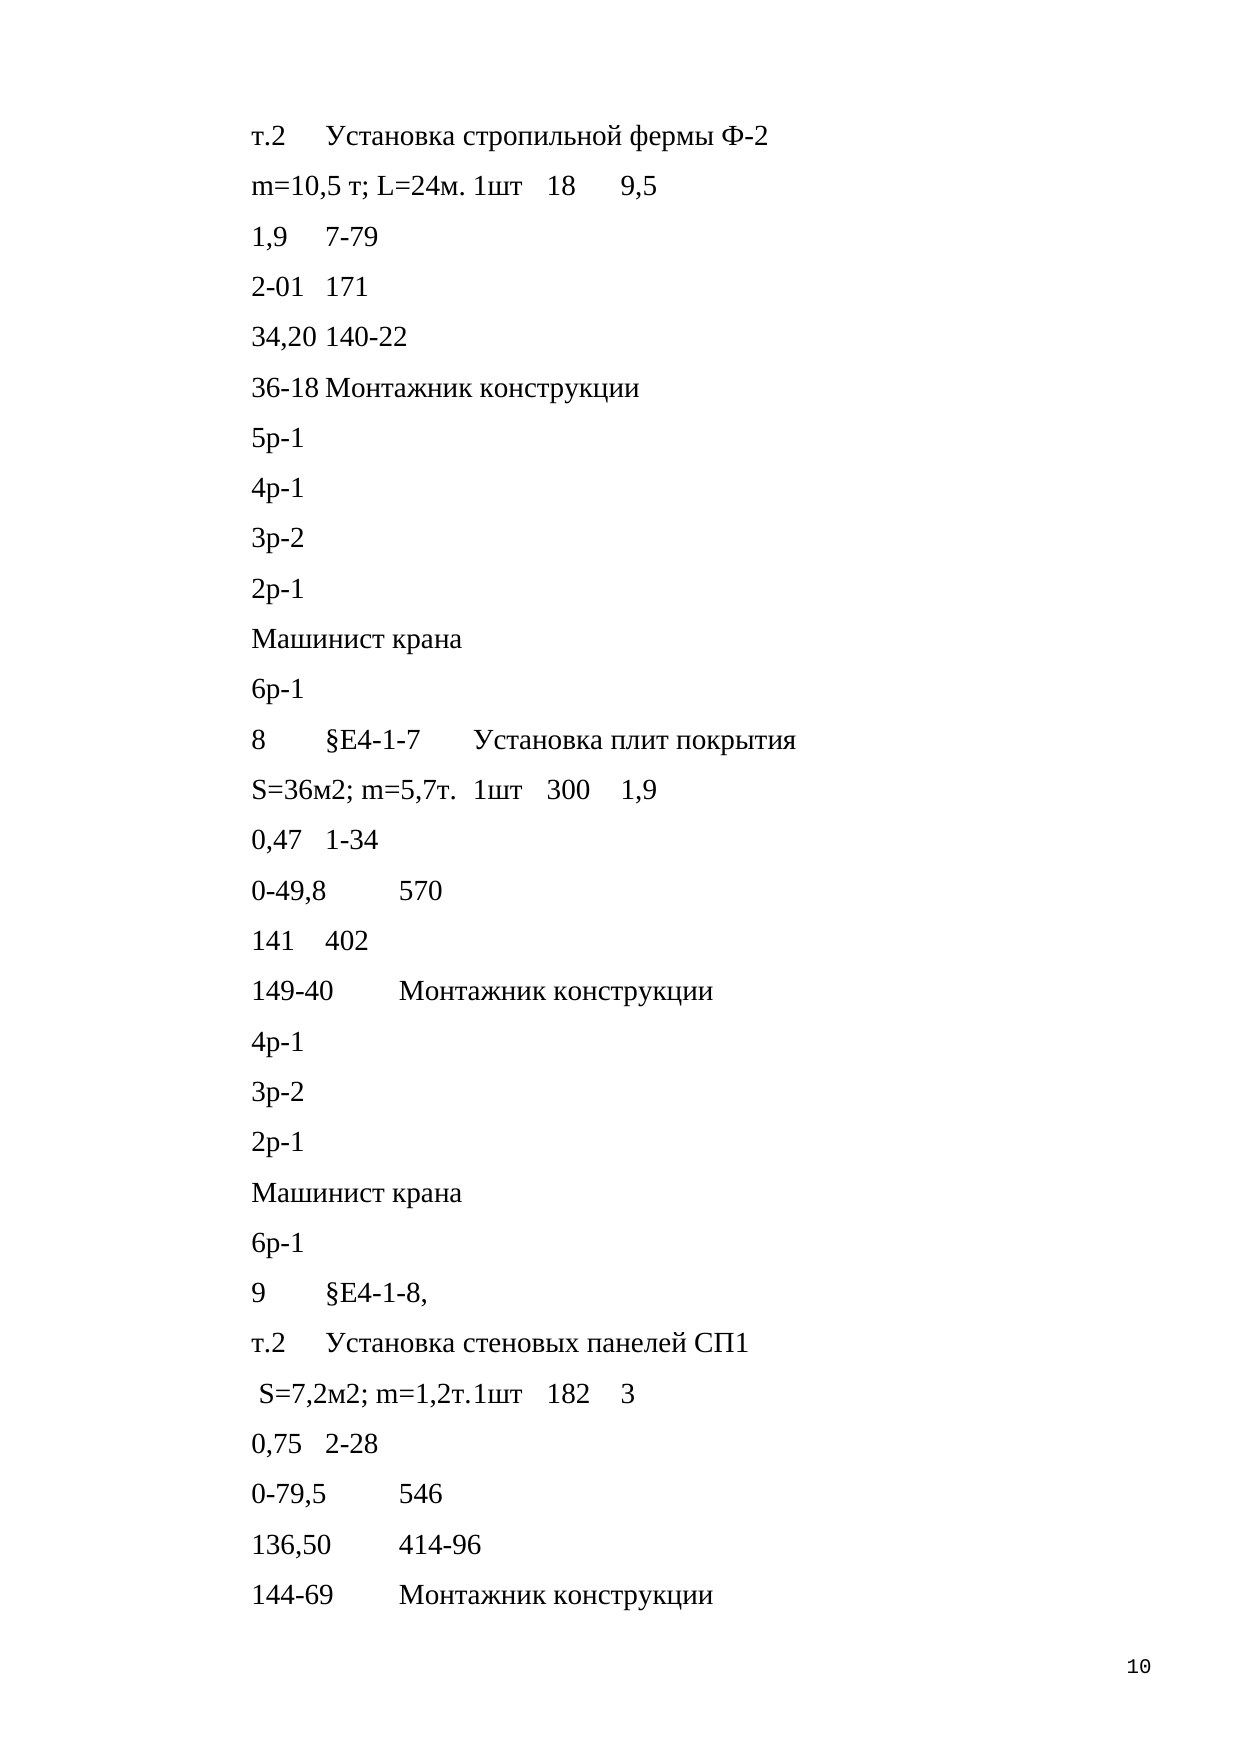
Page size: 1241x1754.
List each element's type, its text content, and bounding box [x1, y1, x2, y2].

text 4р-1 [177, 1024, 1152, 1057]
text 36-18 Монтажник конструкции [177, 370, 1152, 403]
text Машинист крана [177, 1175, 1152, 1208]
text 6р-1 [177, 1225, 1152, 1258]
text 5р-1 [177, 420, 1152, 453]
text 0-49,8 570 [177, 873, 1152, 906]
text 144-69 Монтажник конструкции [177, 1577, 1152, 1611]
text 2р-1 [177, 571, 1152, 604]
text 2-01 171 [177, 269, 1152, 303]
text т.2 Установка стеновых панелей СП1 [177, 1326, 1152, 1359]
text 136,50 414-96 [177, 1527, 1152, 1560]
text S=36м2; m=5,7т. 1шт 300 1,9 [177, 772, 1152, 806]
text 9 §Е4-1-8, [177, 1275, 1152, 1309]
text 0,47 1-34 [177, 822, 1152, 856]
text 1,9 7-79 [177, 219, 1152, 252]
text 3р-2 [177, 521, 1152, 554]
text 3р-2 [177, 1074, 1152, 1108]
text 0,75 2-28 [177, 1426, 1152, 1460]
text 141 402 [177, 923, 1152, 957]
text 0-79,5 546 [177, 1477, 1152, 1510]
text 4р-1 [177, 470, 1152, 504]
text Машинист крана [177, 621, 1152, 655]
text 6р-1 [177, 672, 1152, 705]
text S=7,2м2; m=1,2т. 1шт 182 3 [177, 1376, 1152, 1409]
text 2р-1 [177, 1124, 1152, 1158]
text 34,20 140-22 [177, 319, 1152, 353]
text 8 §Е4-1-7 Установка плит покрытия [177, 722, 1152, 755]
text m=10,5 т; L=24м. 1шт 18 9,5 [177, 168, 1152, 202]
text т.2 Установка стропильной фермы Ф-2 [177, 118, 1152, 152]
text 149-40 Монтажник конструкции [177, 973, 1152, 1007]
